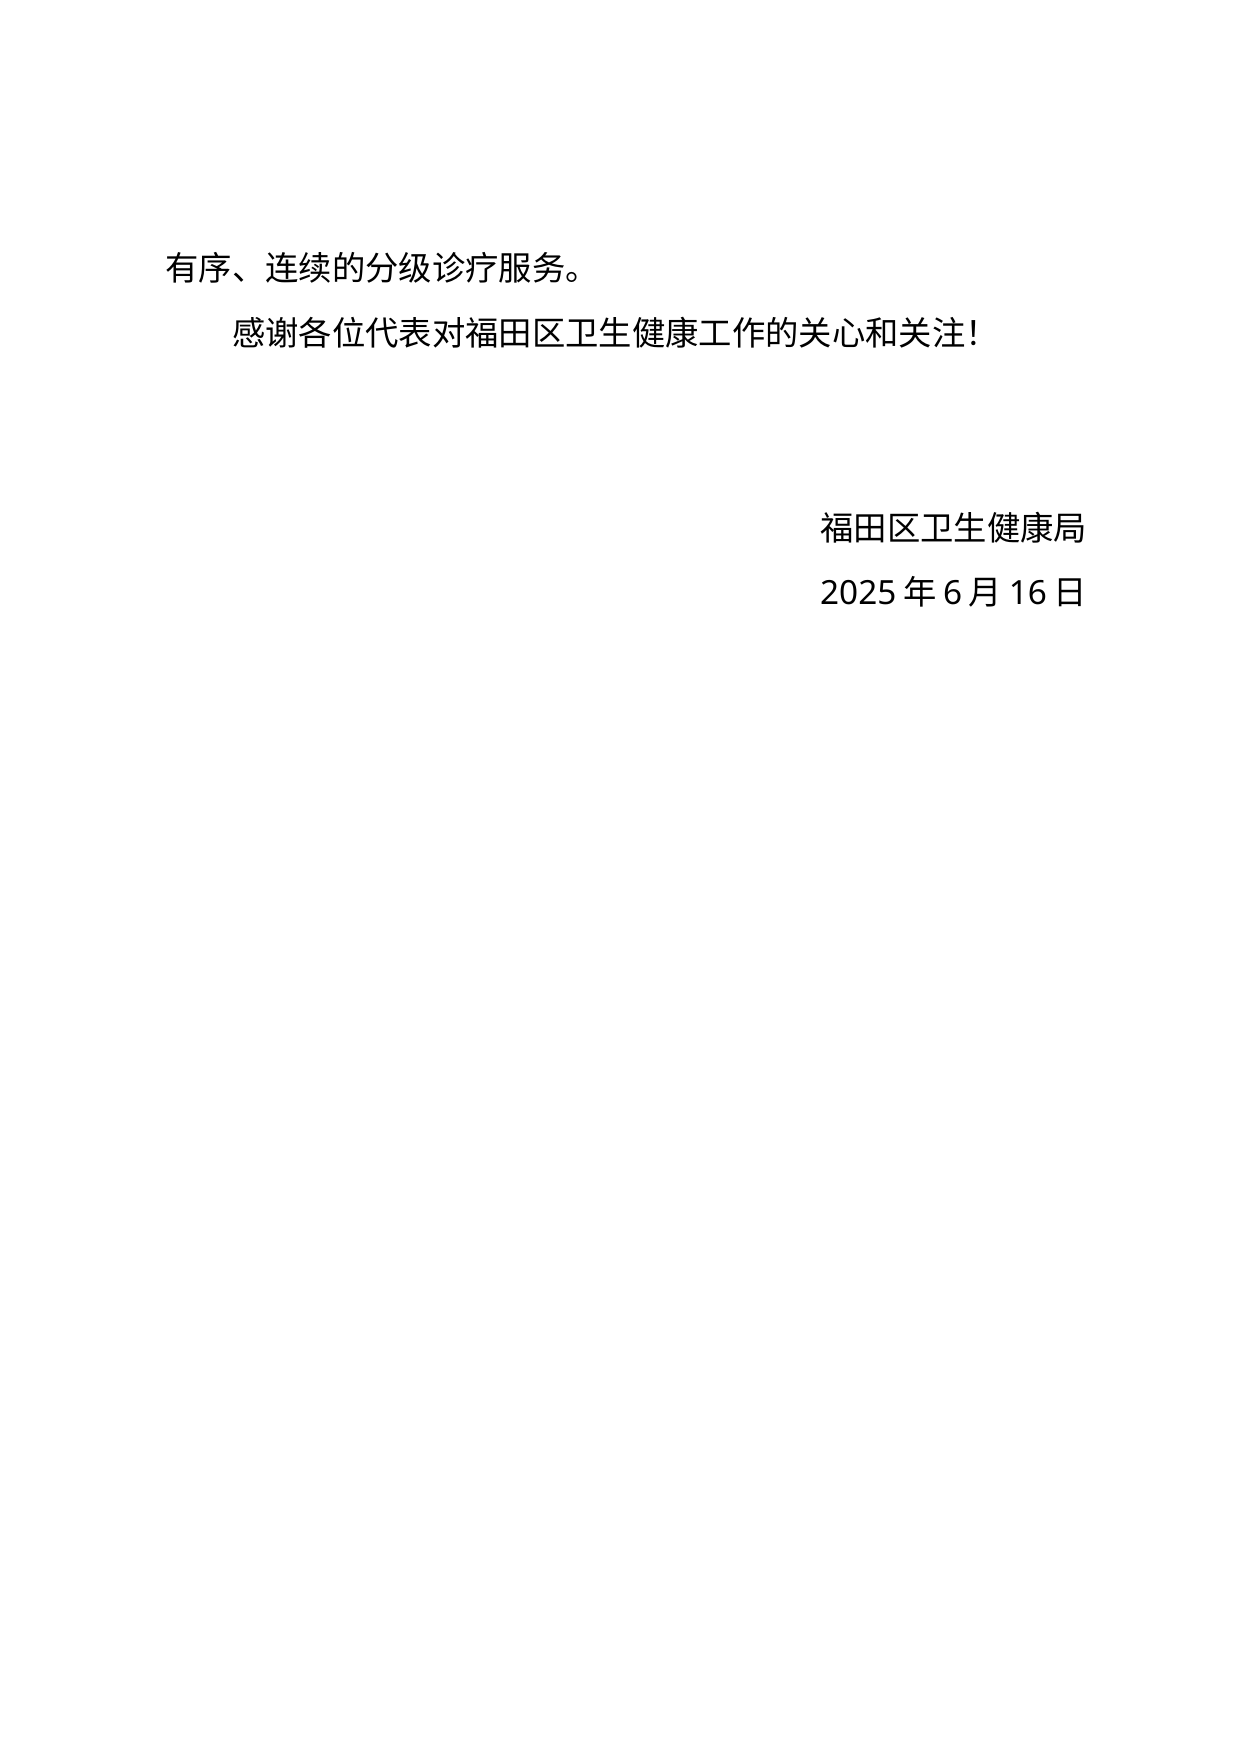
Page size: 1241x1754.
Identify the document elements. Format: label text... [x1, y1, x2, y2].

text 感谢各位代表对福田区卫生健康工作的关心和关注！ [165, 298, 1087, 363]
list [165, 233, 1087, 298]
list 福田区卫生健康局 [165, 493, 1087, 558]
list 2025年6月16日 [165, 558, 1087, 623]
